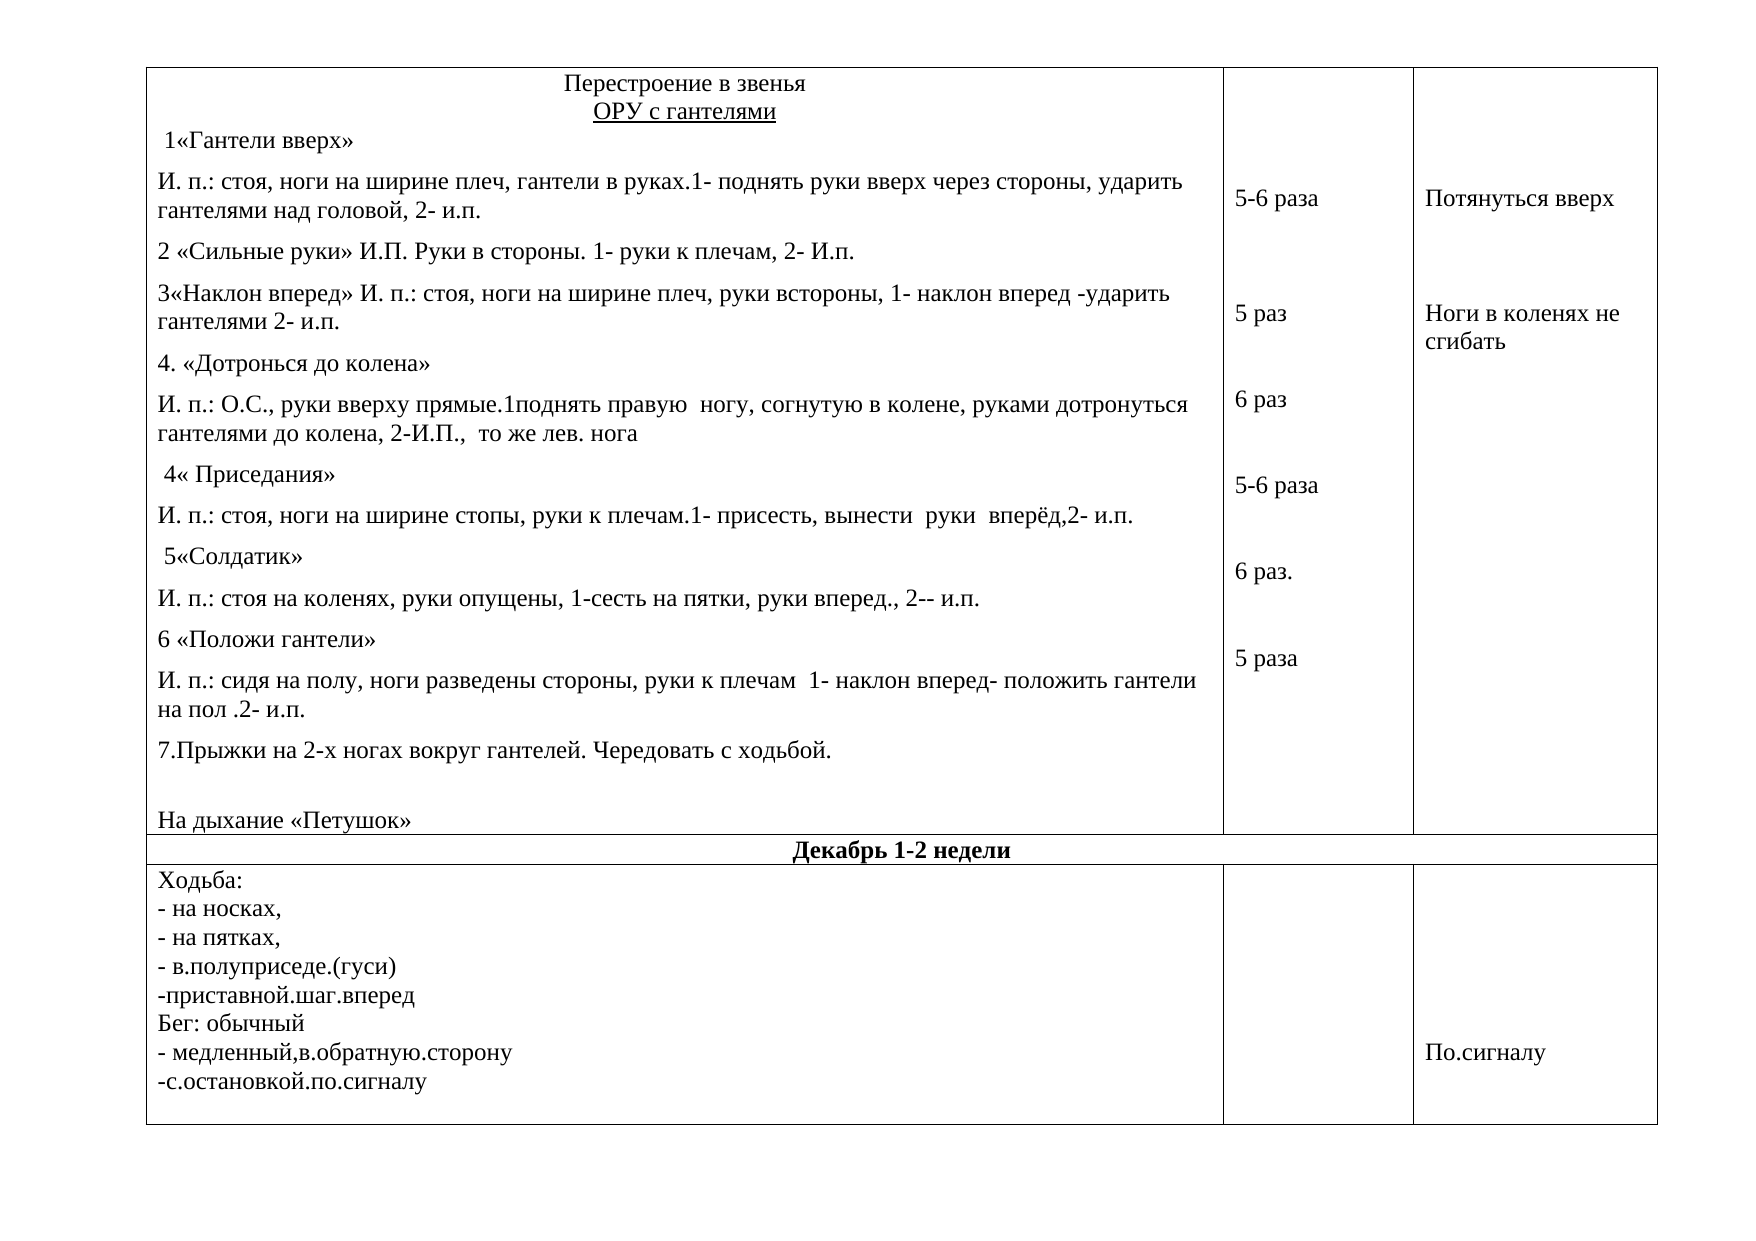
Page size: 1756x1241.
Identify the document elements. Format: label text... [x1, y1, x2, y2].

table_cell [1414, 865, 1657, 1123]
table_cell Декабрь 1-2 недели [147, 835, 1657, 864]
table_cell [147, 68, 1223, 834]
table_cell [1414, 68, 1657, 834]
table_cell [1224, 68, 1413, 834]
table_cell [1224, 865, 1413, 1123]
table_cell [147, 865, 1223, 1123]
